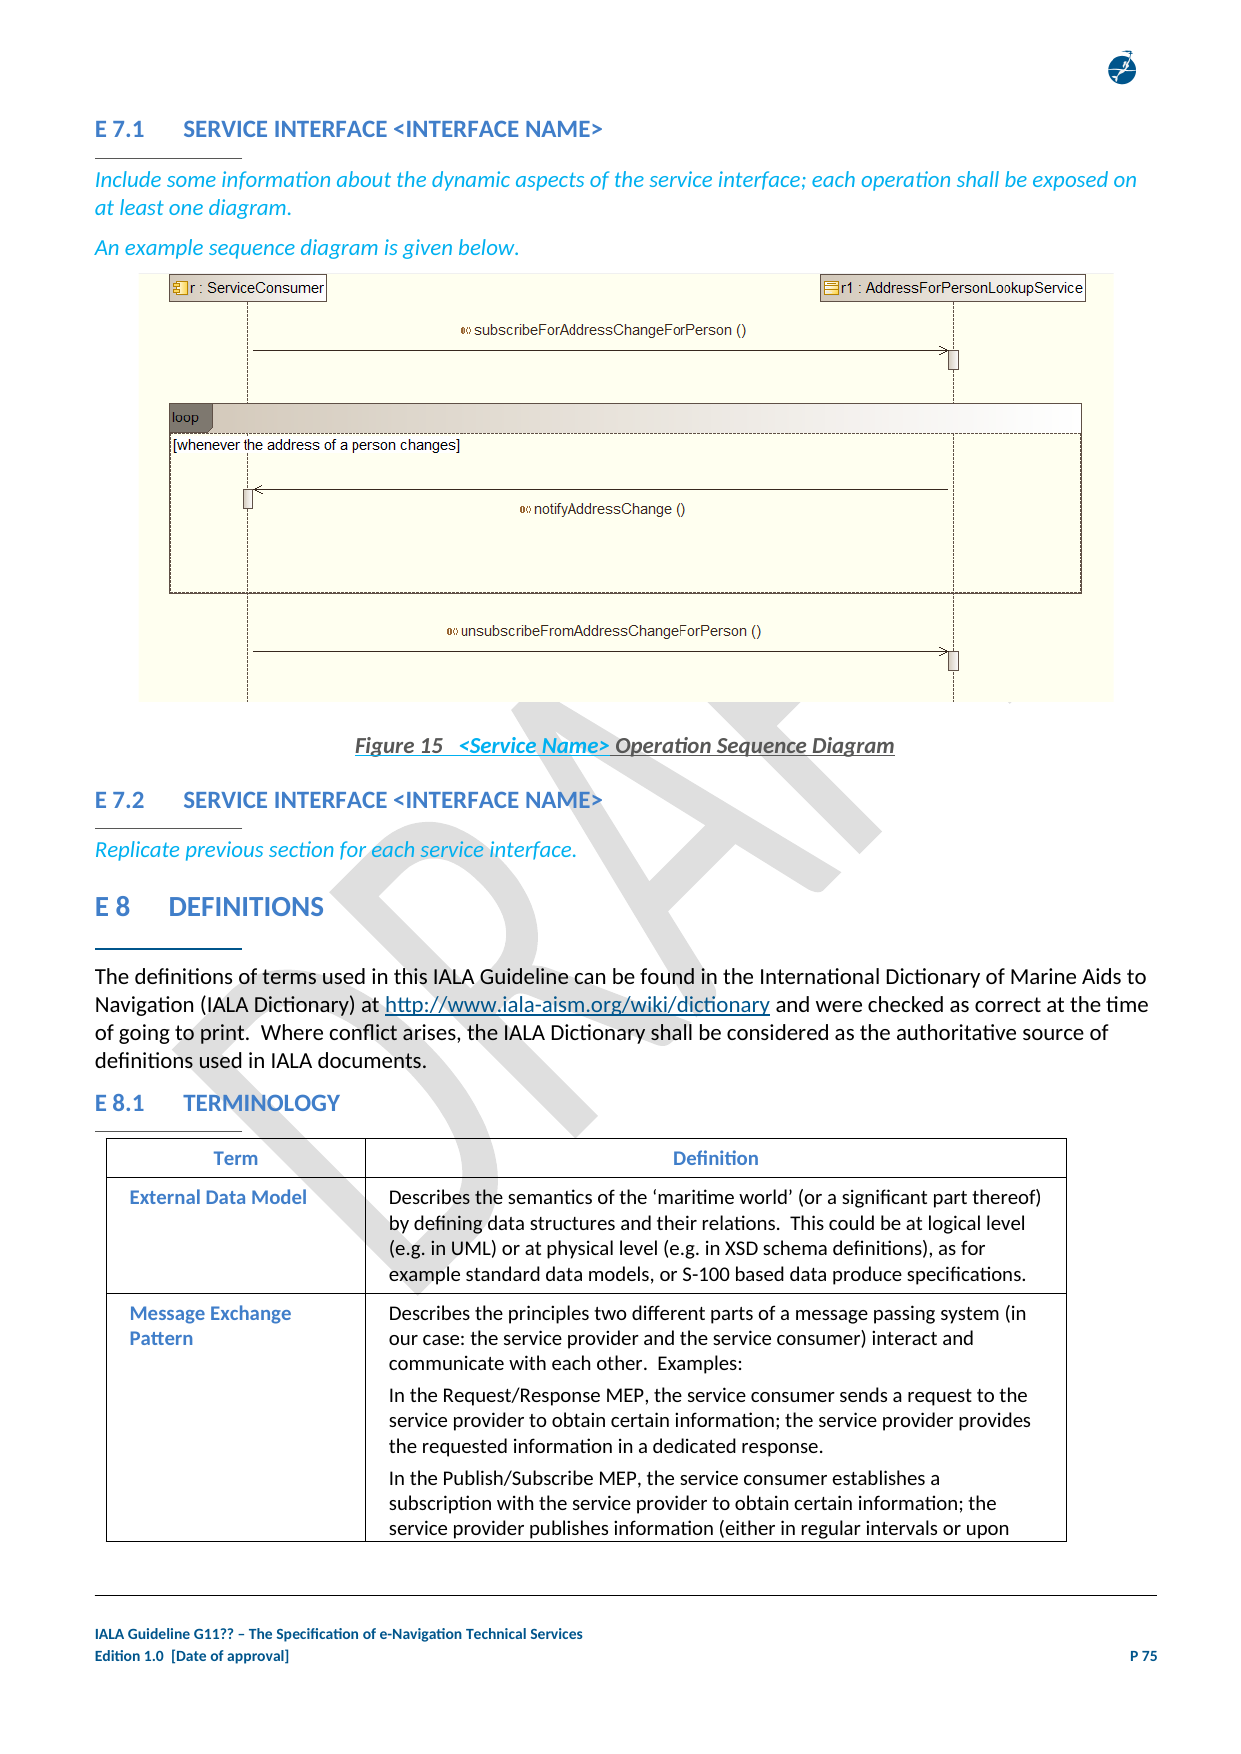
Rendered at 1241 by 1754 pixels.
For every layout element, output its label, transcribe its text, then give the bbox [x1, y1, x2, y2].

table_cell Describes the semantics of the ‘maritime world’ (or a significant part thereof) by defining data structures and their relations. This could be at logical level (e.g. in UML) or at physical level (e.g. in XSD schema definitions), as for example standard data models, or S-100 based data produce specifications. [366, 1178, 1066, 1292]
text <Service Name> Operation Sequence Diagram [94, 731, 1157, 759]
table_cell Message Exchange Pattern [107, 1294, 365, 1541]
table_header Term [107, 1139, 365, 1177]
text DEFINITIONS [94, 888, 1157, 924]
text Service Interface <Interface Name> [94, 784, 1157, 814]
text Service Interface <Interface Name> [94, 113, 1157, 144]
table_cell External Data Model [107, 1178, 365, 1292]
text An example sequence diagram is given below. [94, 233, 1157, 261]
text Include some information about the dynamic aspects of the service interface; each operation shall be exposed on at least one diagram. [94, 165, 1157, 221]
picture [1077, 0, 1196, 119]
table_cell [366, 1294, 1066, 1541]
text The definitions of terms used in this IALA Guideline can be found in the International Dictionary of Marine Aids to Navigation (IALA Dictionary) at http://www.iala-aism.org/wiki/dictionary and were checked as correct at the time of going to print. Where conflict arises, the IALA Dictionary shall be considered as the authoritative source of definitions used in IALA documents. [94, 962, 1157, 1074]
picture [138, 273, 1114, 702]
text Terminology [94, 1087, 1157, 1117]
text Replicate previous section for each service interface. [94, 835, 1157, 863]
table_header Definition [366, 1139, 1066, 1177]
